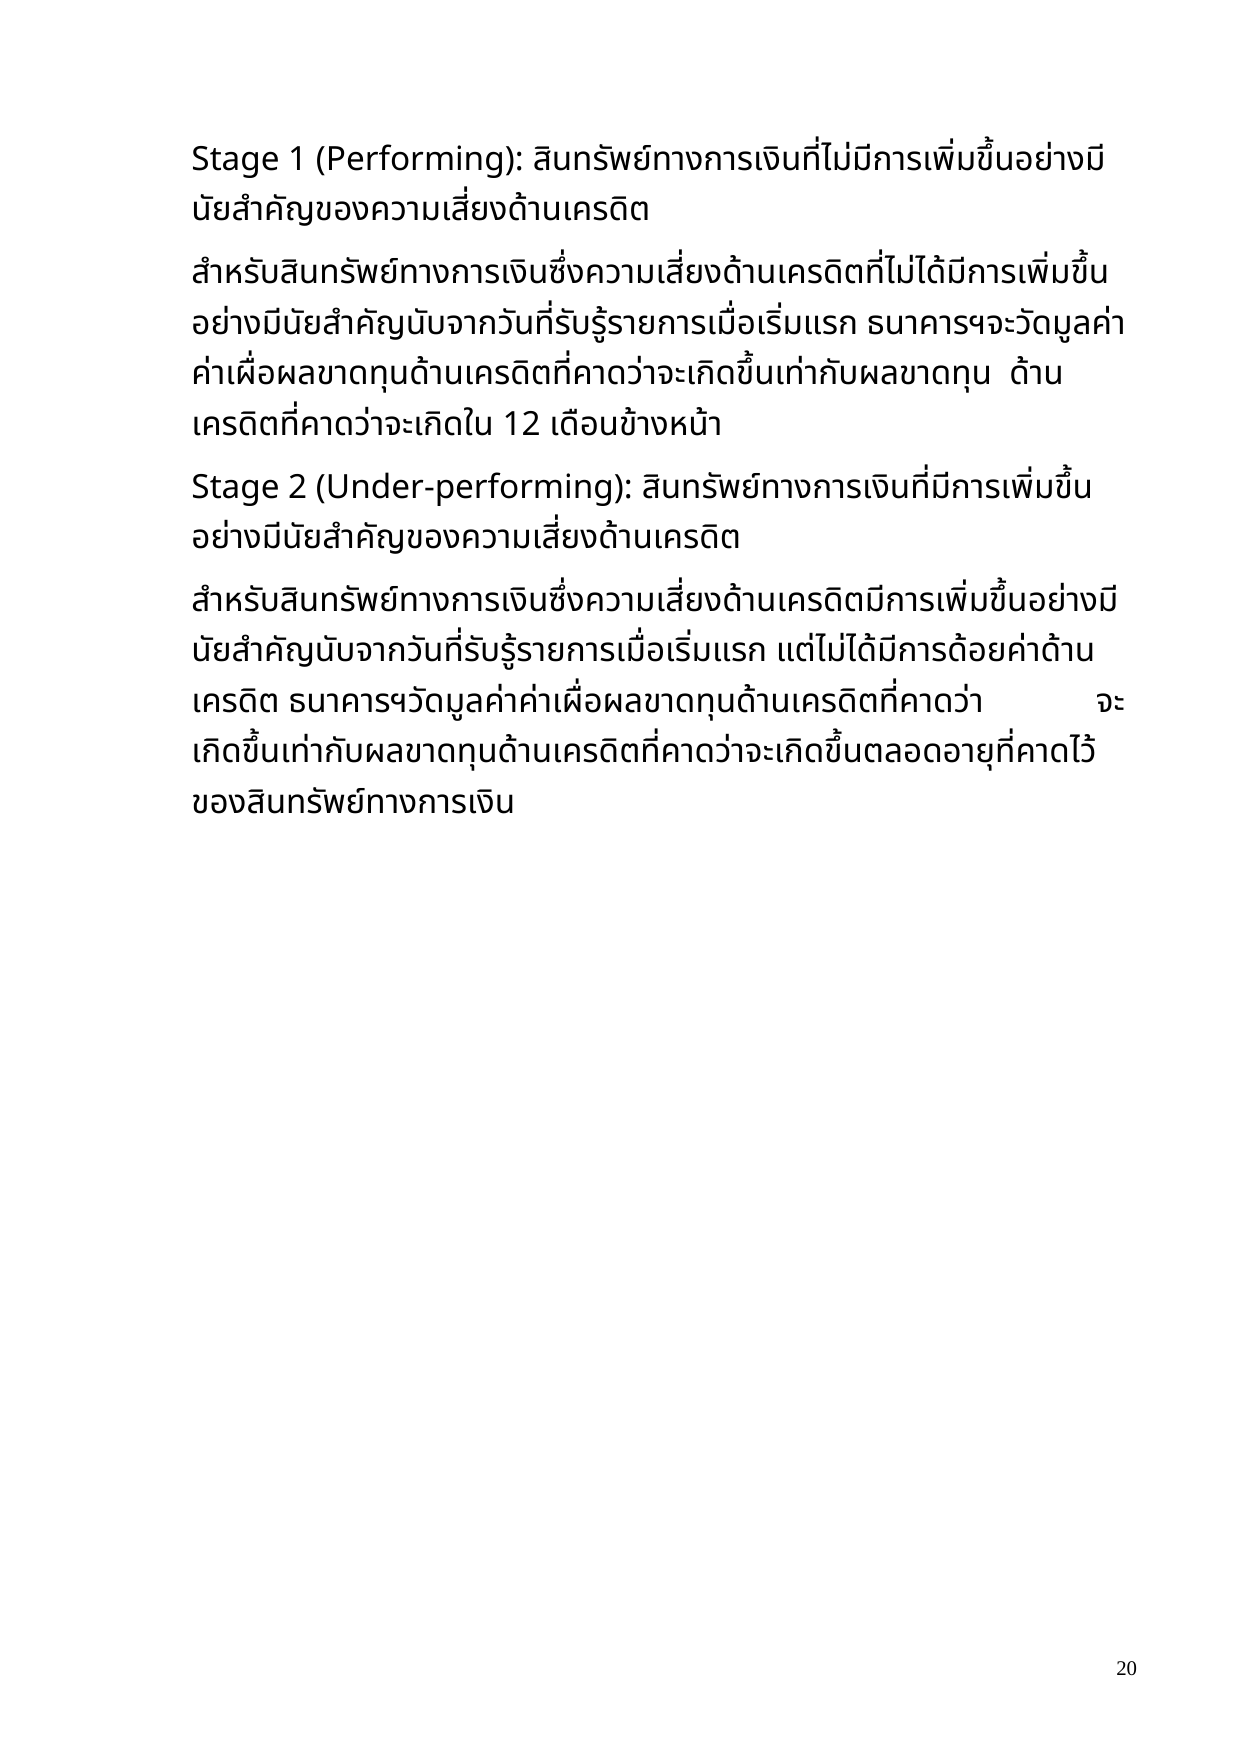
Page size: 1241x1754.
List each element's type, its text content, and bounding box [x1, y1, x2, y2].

text Stage 1 (Performing): สินทรัพย์ทางการเงินที่ไม่มีการเพิ่มขึ้นอย่างมีนัยสำคัญของความเสี่ยงด้านเครดิต [135, 135, 1137, 236]
text สำหรับสินทรัพย์ทางการเงินซึ่งความเสี่ยงด้านเครดิตมีการเพิ่มขึ้นอย่างมีนัยสำคัญนับจากวันที่รับรู้รายการเมื่อเริ่มแรก แต่ไม่ได้มีการด้อยค่าด้านเครดิต ธนาคารฯวัดมูลค่าค่าเผื่อผลขาดทุนด้านเครดิตที่คาดว่า จะเกิดขึ้นเท่ากับผลขาดทุนด้านเครดิตที่คาดว่าจะเกิดขึ้นตลอดอายุที่คาดไว้ของสินทรัพย์ทางการเงิน [135, 576, 1137, 828]
text สำหรับสินทรัพย์ทางการเงินซึ่งความเสี่ยงด้านเครดิตที่ไม่ได้มีการเพิ่มขึ้นอย่างมีนัยสำคัญนับจากวันที่รับรู้รายการเมื่อเริ่มแรก ธนาคารฯจะวัดมูลค่าค่าเผื่อผลขาดทุนด้านเครดิตที่คาดว่าจะเกิดขึ้นเท่ากับผลขาดทุน ด้านเครดิตที่คาดว่าจะเกิดใน 12 เดือนข้างหน้า [135, 248, 1137, 450]
text Stage 2 (Under-performing): สินทรัพย์ทางการเงินที่มีการเพิ่มขึ้นอย่างมีนัยสำคัญของความเสี่ยงด้านเครดิต [135, 463, 1137, 563]
